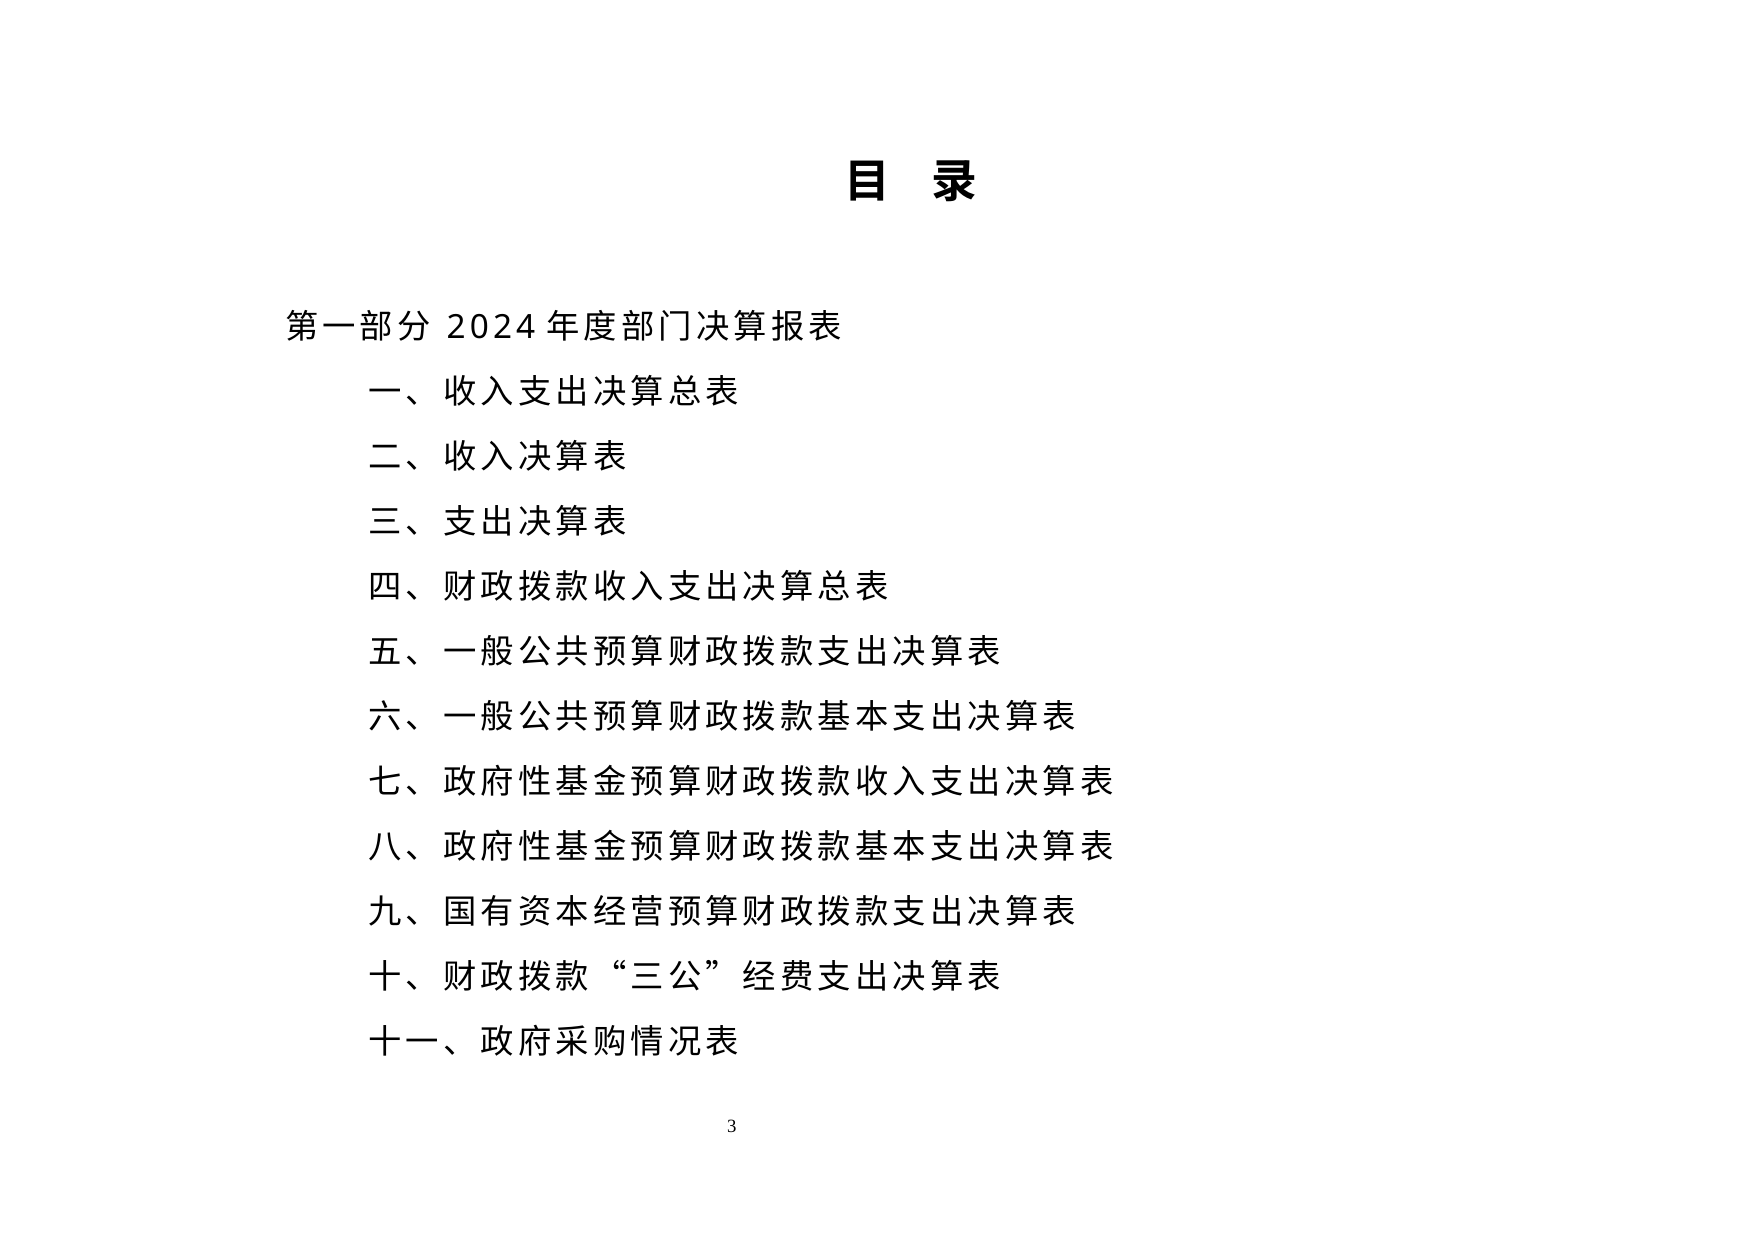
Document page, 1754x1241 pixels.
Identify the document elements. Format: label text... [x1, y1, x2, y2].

text 目 录 [118, 129, 1636, 227]
text 七、政府性基金预算财政拨款收入支出决算表 [118, 747, 1636, 812]
text 三、支出决算表 [118, 487, 1636, 552]
text 五、一般公共预算财政拨款支出决算表 [118, 617, 1636, 682]
text 十一、政府采购情况表 [118, 1007, 1636, 1072]
text 四、财政拨款收入支出决算总表 [118, 552, 1636, 617]
text 九、国有资本经营预算财政拨款支出决算表 [118, 877, 1636, 942]
text 六、一般公共预算财政拨款基本支出决算表 [118, 682, 1636, 747]
text 十、财政拨款“三公”经费支出决算表 [118, 942, 1636, 1007]
text 一、收入支出决算总表 [118, 357, 1636, 422]
text 八、政府性基金预算财政拨款基本支出决算表 [118, 812, 1636, 877]
text 第一部分 2024年度部门决算报表 [118, 292, 1636, 357]
text 二、收入决算表 [118, 422, 1636, 487]
